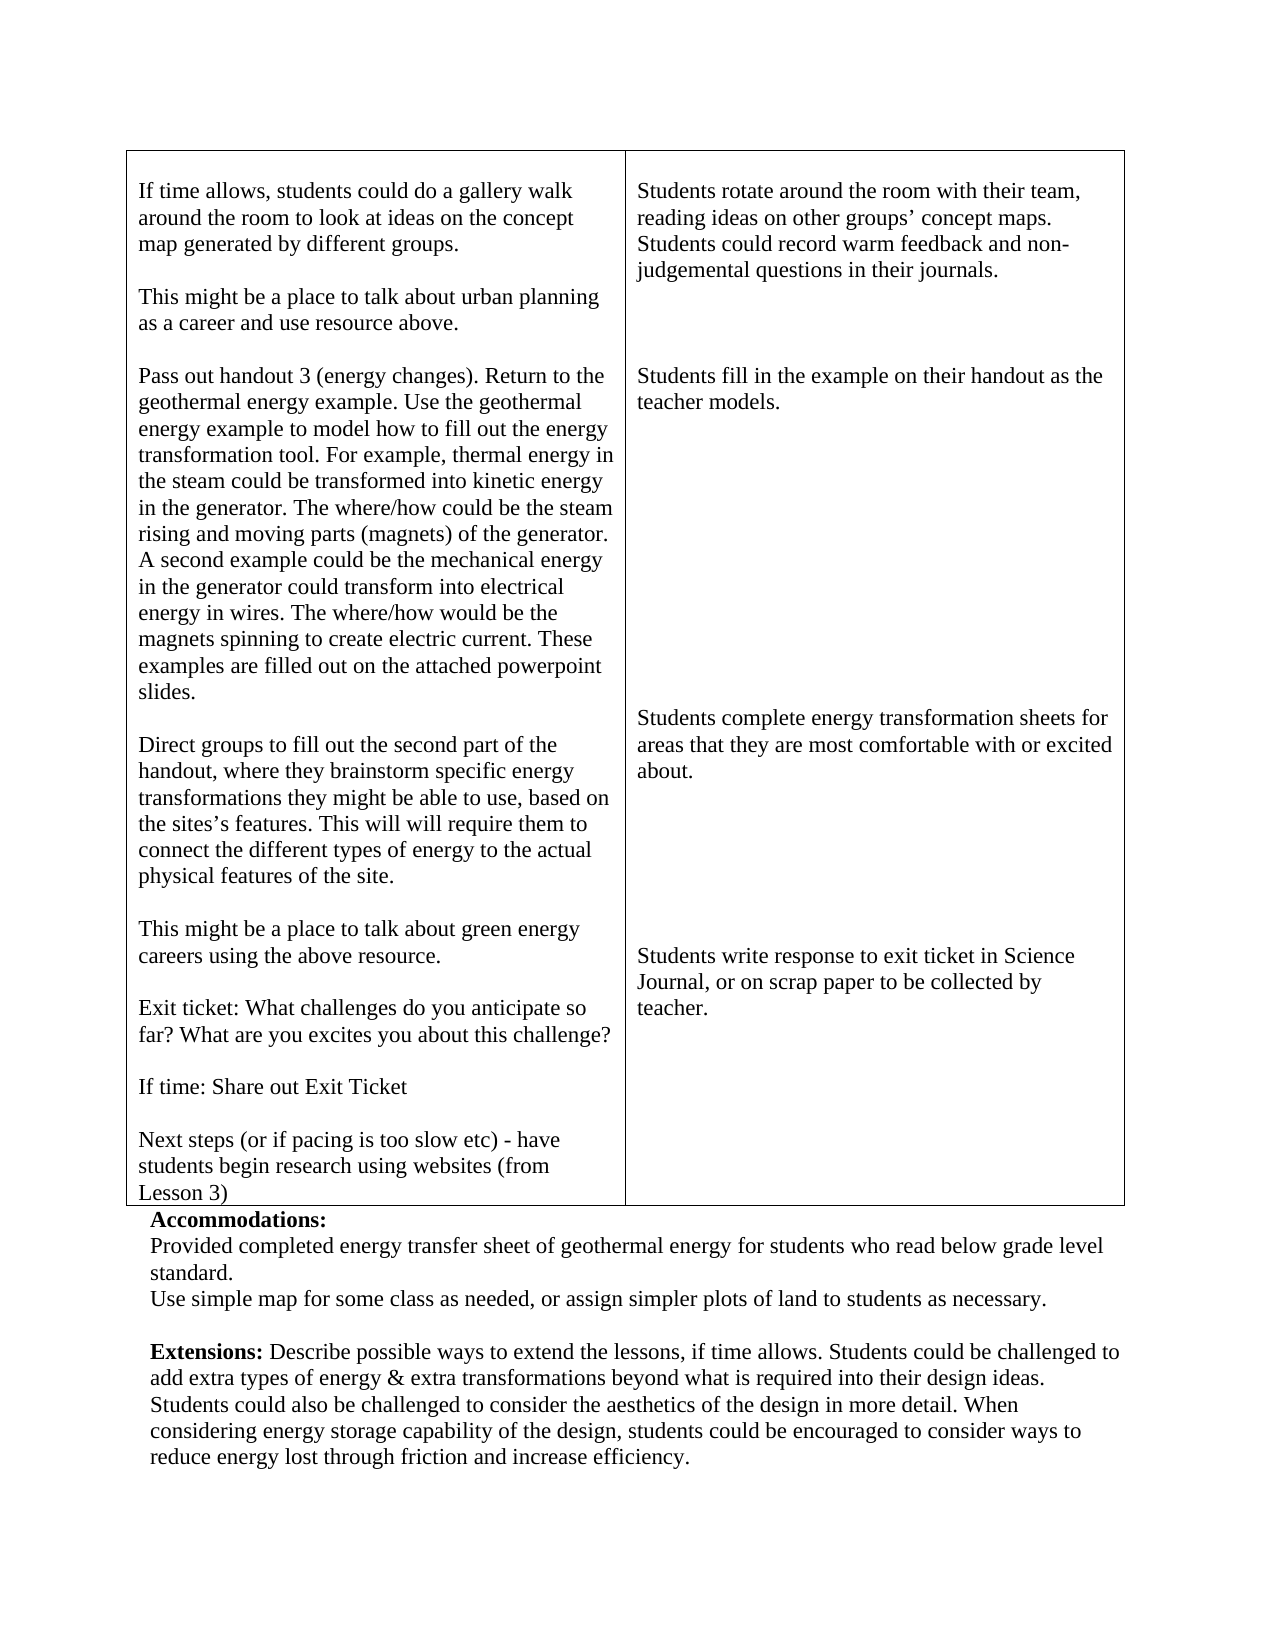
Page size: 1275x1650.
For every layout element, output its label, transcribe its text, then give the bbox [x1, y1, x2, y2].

text Extensions: Describe possible ways to extend the lessons, if time allows. Students could be challenged to add extra types of energy & extra transformations beyond what is required into their design ideas. Students could also be challenged to consider the aesthetics of the design in more detail. When considering energy storage capability of the design, students could be encouraged to consider ways to reduce energy lost through friction and increase efficiency. [150, 1338, 1125, 1470]
text Accommodations: [150, 1206, 1125, 1233]
text Use simple map for some class as needed, or assign simpler plots of land to students as necessary. [150, 1285, 1125, 1312]
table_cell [626, 151, 1124, 1205]
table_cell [127, 151, 625, 1205]
text Provided completed energy transfer sheet of geothermal energy for students who read below grade level standard. [150, 1233, 1125, 1285]
